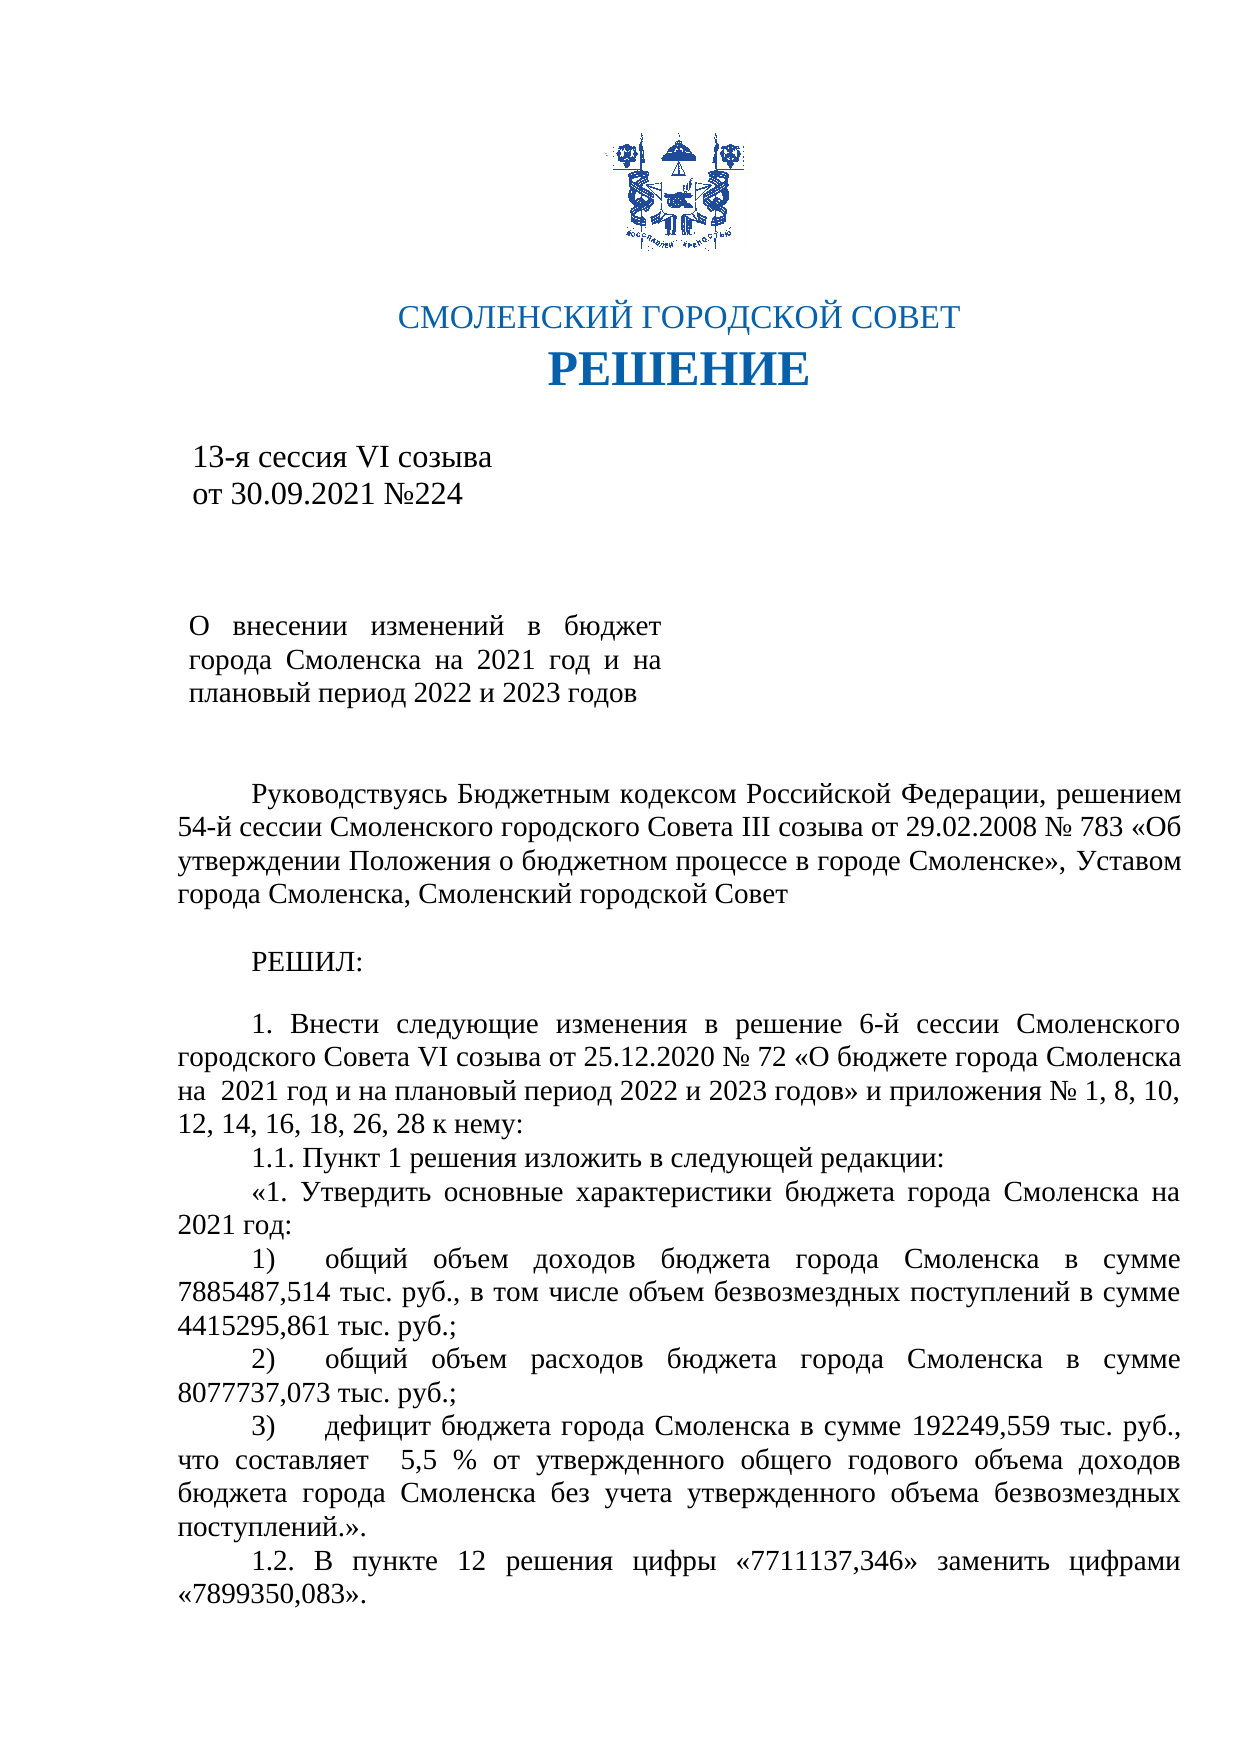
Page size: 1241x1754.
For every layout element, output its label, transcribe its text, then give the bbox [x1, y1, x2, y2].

text РЕШЕНИЕ [177, 339, 1181, 397]
text 1.1. Пункт 1 решения изложить в следующей редакции: [177, 1140, 1181, 1174]
text Руководствуясь Бюджетным кодексом Российской Федерации, решением 54-й сессии Смоленского городского Совета III созыва от 29.02.2008 № 783 «Об утверждении Положения о бюджетном процессе в городе Смоленске», Уставом города Смоленска, Смоленский городской Совет [177, 776, 1182, 910]
text 13-я сессия VI созыва [192, 437, 1181, 474]
text 1. Внести следующие изменения в решение 6-й сессии Смоленского городского Совета VI созыва от 25.12.2020 № 72 «О бюджете города Смоленска на 2021 год и на плановый период 2022 и 2023 годов» и приложения № 1, 8, 10, 12, 14, 16, 18, 26, 28 к нему: [177, 1006, 1182, 1140]
list дефицит бюджета города Смоленска в сумме 192249,559 тыс. руб., что составляет 5,5 % от утвержденного общего годового объема доходов бюджета города Смоленска без учета утвержденного объема безвозмездных поступлений.». [177, 1408, 1181, 1543]
text 1.2. В пункте 12 решения цифры «7711137,346» заменить цифрами «7899350,083». [177, 1543, 1181, 1610]
text РЕШИЛ: [177, 944, 1238, 977]
text от 30.09.2021 №224 [192, 474, 1181, 511]
list общий объем расходов бюджета города Смоленска в сумме 8077737,073 тыс. руб.; [177, 1341, 1181, 1408]
list общий объем доходов бюджета города Смоленска в сумме 7885487,514 тыс. руб., в том числе объем безвозмездных поступлений в сумме 4415295,861 тыс. руб.; [177, 1241, 1181, 1341]
text СМОЛЕНСКИЙ ГОРОДСКОЙ СОВЕТ [177, 298, 1181, 336]
table_header О внесении изменений в бюджет города Смоленска на 2021 год и на плановый период 2022 и 2023 годов [177, 608, 673, 742]
text «1. Утвердить основные характеристики бюджета города Смоленска на 2021 год: [177, 1174, 1181, 1241]
